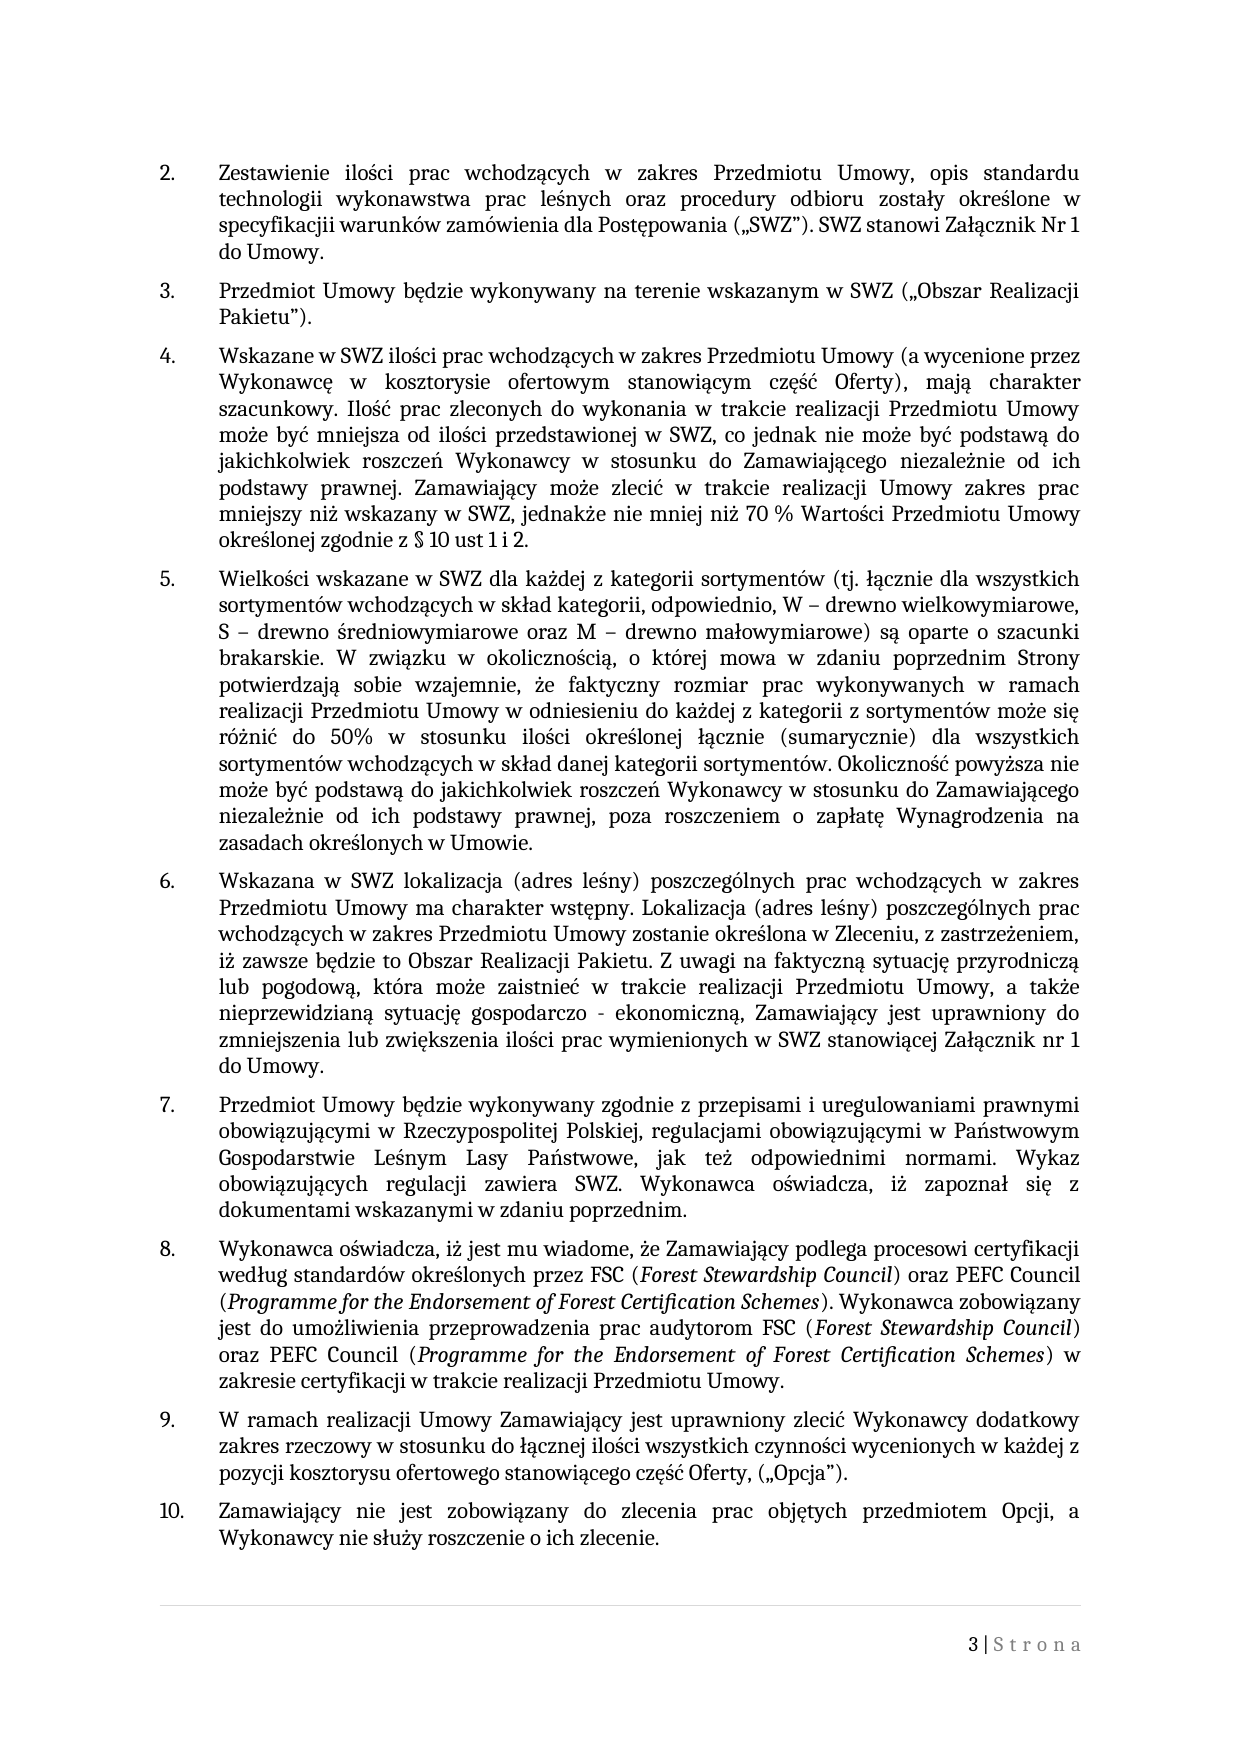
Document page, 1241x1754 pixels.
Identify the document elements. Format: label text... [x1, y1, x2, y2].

list Przedmiot Umowy będzie wykonywany na terenie wskazanym w SWZ („Obszar Realizacji Pakietu”). [159, 277, 1081, 330]
list Wskazana w SWZ lokalizacja (adres leśny) poszczególnych prac wchodzących w zakres Przedmiotu Umowy ma charakter wstępny. Lokalizacja (adres leśny) poszczególnych prac wchodzących w zakres Przedmiotu Umowy zostanie określona w Zleceniu, z zastrzeżeniem, iż zawsze będzie to Obszar Realizacji Pakietu. Z uwagi na faktyczną sytuację przyrodniczą lub pogodową, która może zaistnieć w trakcie realizacji Przedmiotu Umowy, a także nieprzewidzianą sytuację gospodarczo - ekonomiczną, Zamawiający jest uprawniony do zmniejszenia lub zwiększenia ilości prac wymienionych w SWZ stanowiącej Załącznik nr 1 do Umowy. [159, 868, 1081, 1079]
list Wielkości wskazane w SWZ dla każdej z kategorii sortymentów (tj. łącznie dla wszystkich sortymentów wchodzących w skład kategorii, odpowiednio, W – drewno wielkowymiarowe, S – drewno średniowymiarowe oraz M – drewno małowymiarowe) są oparte o szacunki brakarskie. W związku w okolicznością, o której mowa w zdaniu poprzednim Strony potwierdzają sobie wzajemnie, że faktyczny rozmiar prac wykonywanych w ramach realizacji Przedmiotu Umowy w odniesieniu do każdej z kategorii z sortymentów może się różnić do 50% w stosunku ilości określonej łącznie (sumarycznie) dla wszystkich sortymentów wchodzących w skład danej kategorii sortymentów. Okoliczność powyższa nie może być podstawą do jakichkolwiek roszczeń Wykonawcy w stosunku do Zamawiającego niezależnie od ich podstawy prawnej, poza roszczeniem o zapłatę Wynagrodzenia na zasadach określonych w Umowie. [159, 566, 1081, 856]
list Przedmiot Umowy będzie wykonywany zgodnie z przepisami i uregulowaniami prawnymi obowiązującymi w Rzeczypospolitej Polskiej, regulacjami obowiązującymi w Państwowym Gospodarstwie Leśnym Lasy Państwowe, jak też odpowiednimi normami. Wykaz obowiązujących regulacji zawiera SWZ. Wykonawca oświadcza, iż zapoznał się z dokumentami wskazanymi w zdaniu poprzednim. [159, 1092, 1081, 1223]
list Wskazane w SWZ ilości prac wchodzących w zakres Przedmiotu Umowy (a wycenione przez Wykonawcę w kosztorysie ofertowym stanowiącym część Oferty), mają charakter szacunkowy. Ilość prac zleconych do wykonania w trakcie realizacji Przedmiotu Umowy może być mniejsza od ilości przedstawionej w SWZ, co jednak nie może być podstawą do jakichkolwiek roszczeń Wykonawcy w stosunku do Zamawiającego niezależnie od ich podstawy prawnej. Zamawiający może zlecić w trakcie realizacji Umowy zakres prac mniejszy niż wskazany w SWZ, jednakże nie mniej niż 70 % Wartości Przedmiotu Umowy określonej zgodnie z § 10 ust 1 i 2. [159, 343, 1081, 553]
list Zamawiający nie jest zobowiązany do zlecenia prac objętych przedmiotem Opcji, a Wykonawcy nie służy roszczenie o ich zlecenie. [159, 1498, 1081, 1551]
list Wykonawca oświadcza, iż jest mu wiadome, że Zamawiający podlega procesowi certyfikacji według standardów określonych przez FSC (Forest Stewardship Council) oraz PEFC Council (Programme for the Endorsement of Forest Certification Schemes). Wykonawca zobowiązany jest do umożliwienia przeprowadzenia prac audytorom FSC (Forest Stewardship Council) oraz PEFC Council (Programme for the Endorsement of Forest Certification Schemes) w zakresie certyfikacji w trakcie realizacji Przedmiotu Umowy. [159, 1236, 1081, 1394]
list W ramach realizacji Umowy Zamawiający jest uprawniony zlecić Wykonawcy dodatkowy zakres rzeczowy w stosunku do łącznej ilości wszystkich czynności wycenionych w każdej z pozycji kosztorysu ofertowego stanowiącego część Oferty, („Opcja”). [159, 1407, 1081, 1486]
list Zestawienie ilości prac wchodzących w zakres Przedmiotu Umowy, opis standardu technologii wykonawstwa prac leśnych oraz procedury odbioru zostały określone w specyfikacjii warunków zamówienia dla Postępowania („SWZ”). SWZ stanowi Załącznik Nr 1 do Umowy. [159, 159, 1081, 265]
